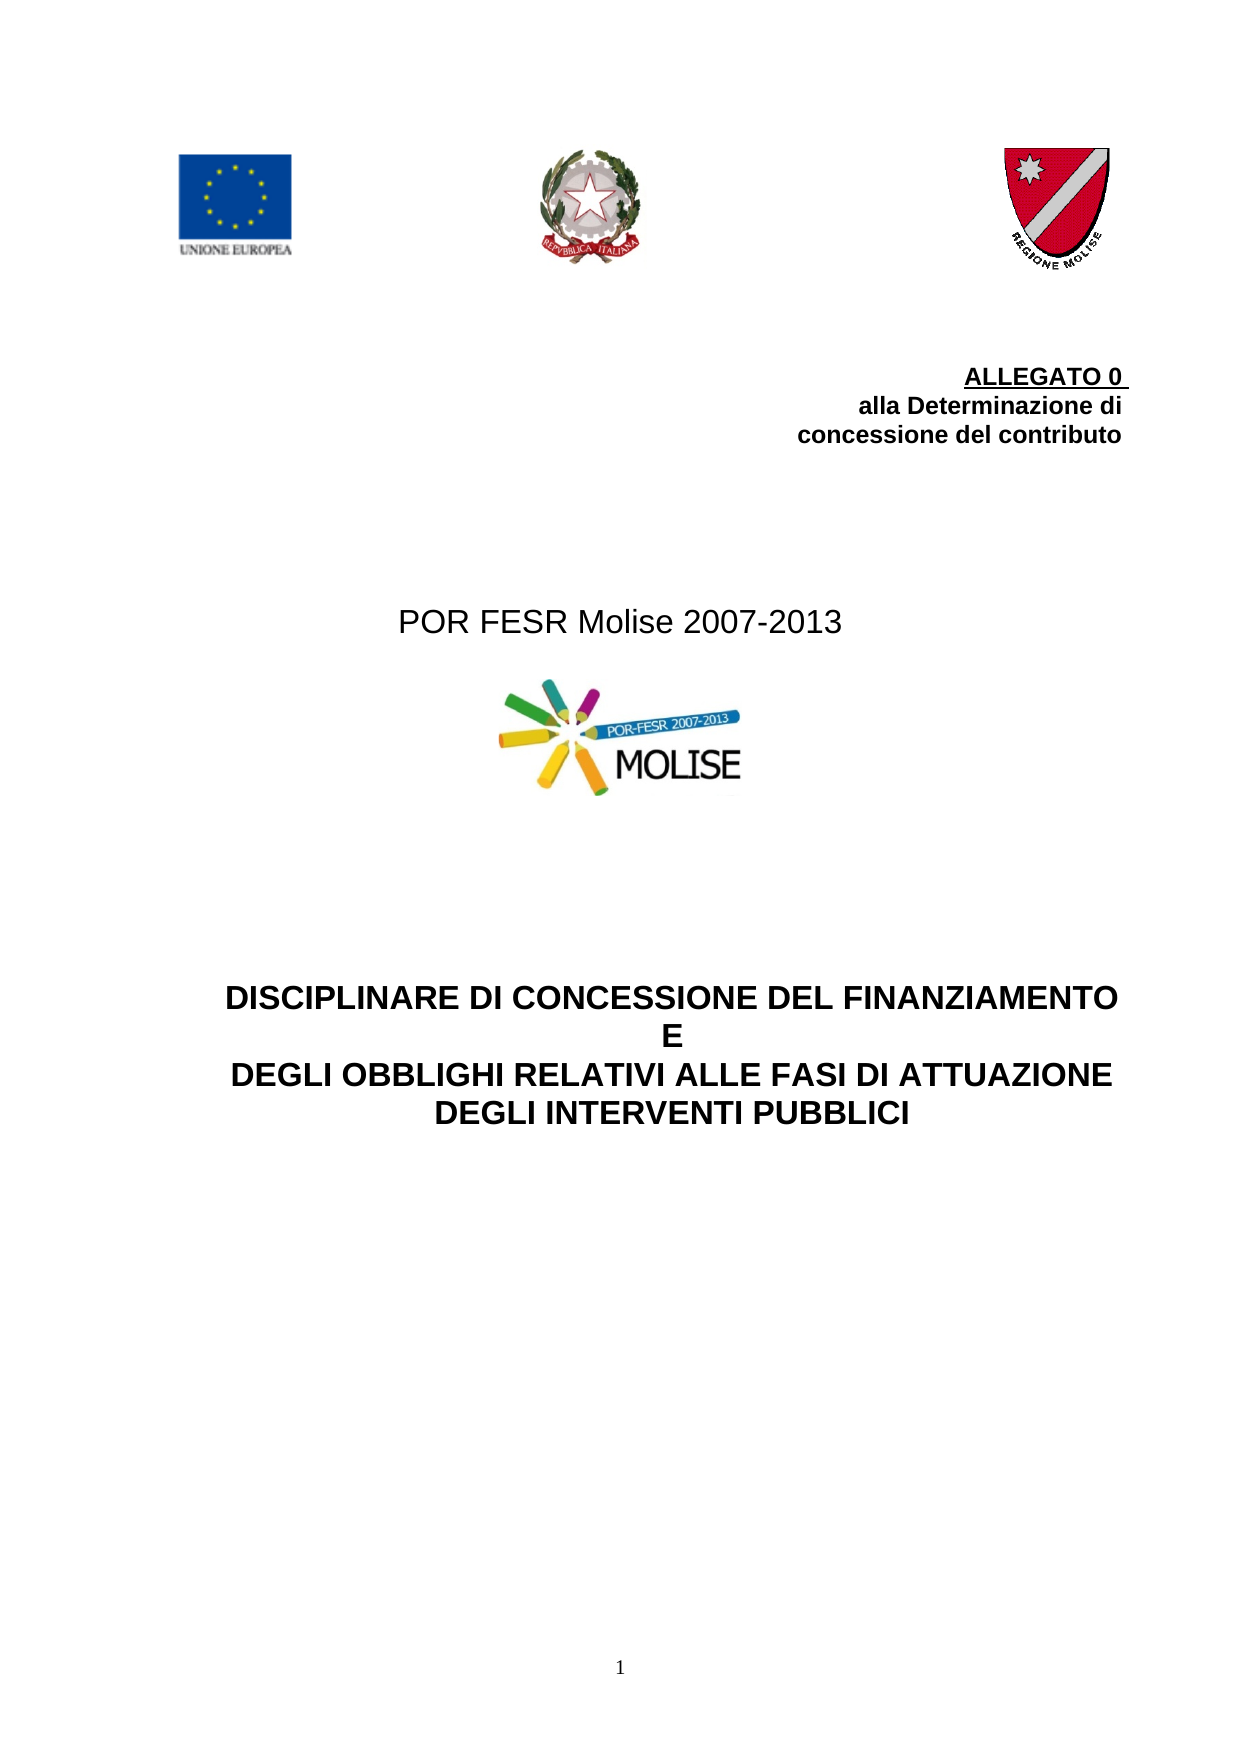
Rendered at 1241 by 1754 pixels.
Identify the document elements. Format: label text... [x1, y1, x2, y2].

text concessione del contributo [413, 420, 1122, 448]
picture [999, 141, 1115, 269]
picture [169, 142, 302, 269]
subtitle DEGLI OBBLIGHI RELATIVI ALLE FASI DI ATTUAZIONE DEGLI INTERVENTI PUBBLICI [222, 1054, 1122, 1131]
picture [498, 679, 742, 796]
text ALLEGATO 0 [118, 362, 1122, 391]
text alla Determinazione di [413, 391, 1122, 420]
text POR FESR Molise 2007-2013 [118, 602, 1122, 641]
picture [537, 144, 647, 269]
subtitle DISCIPLINARE DI CONCESSIONE DEL FINANZIAMENTO E [222, 978, 1122, 1054]
